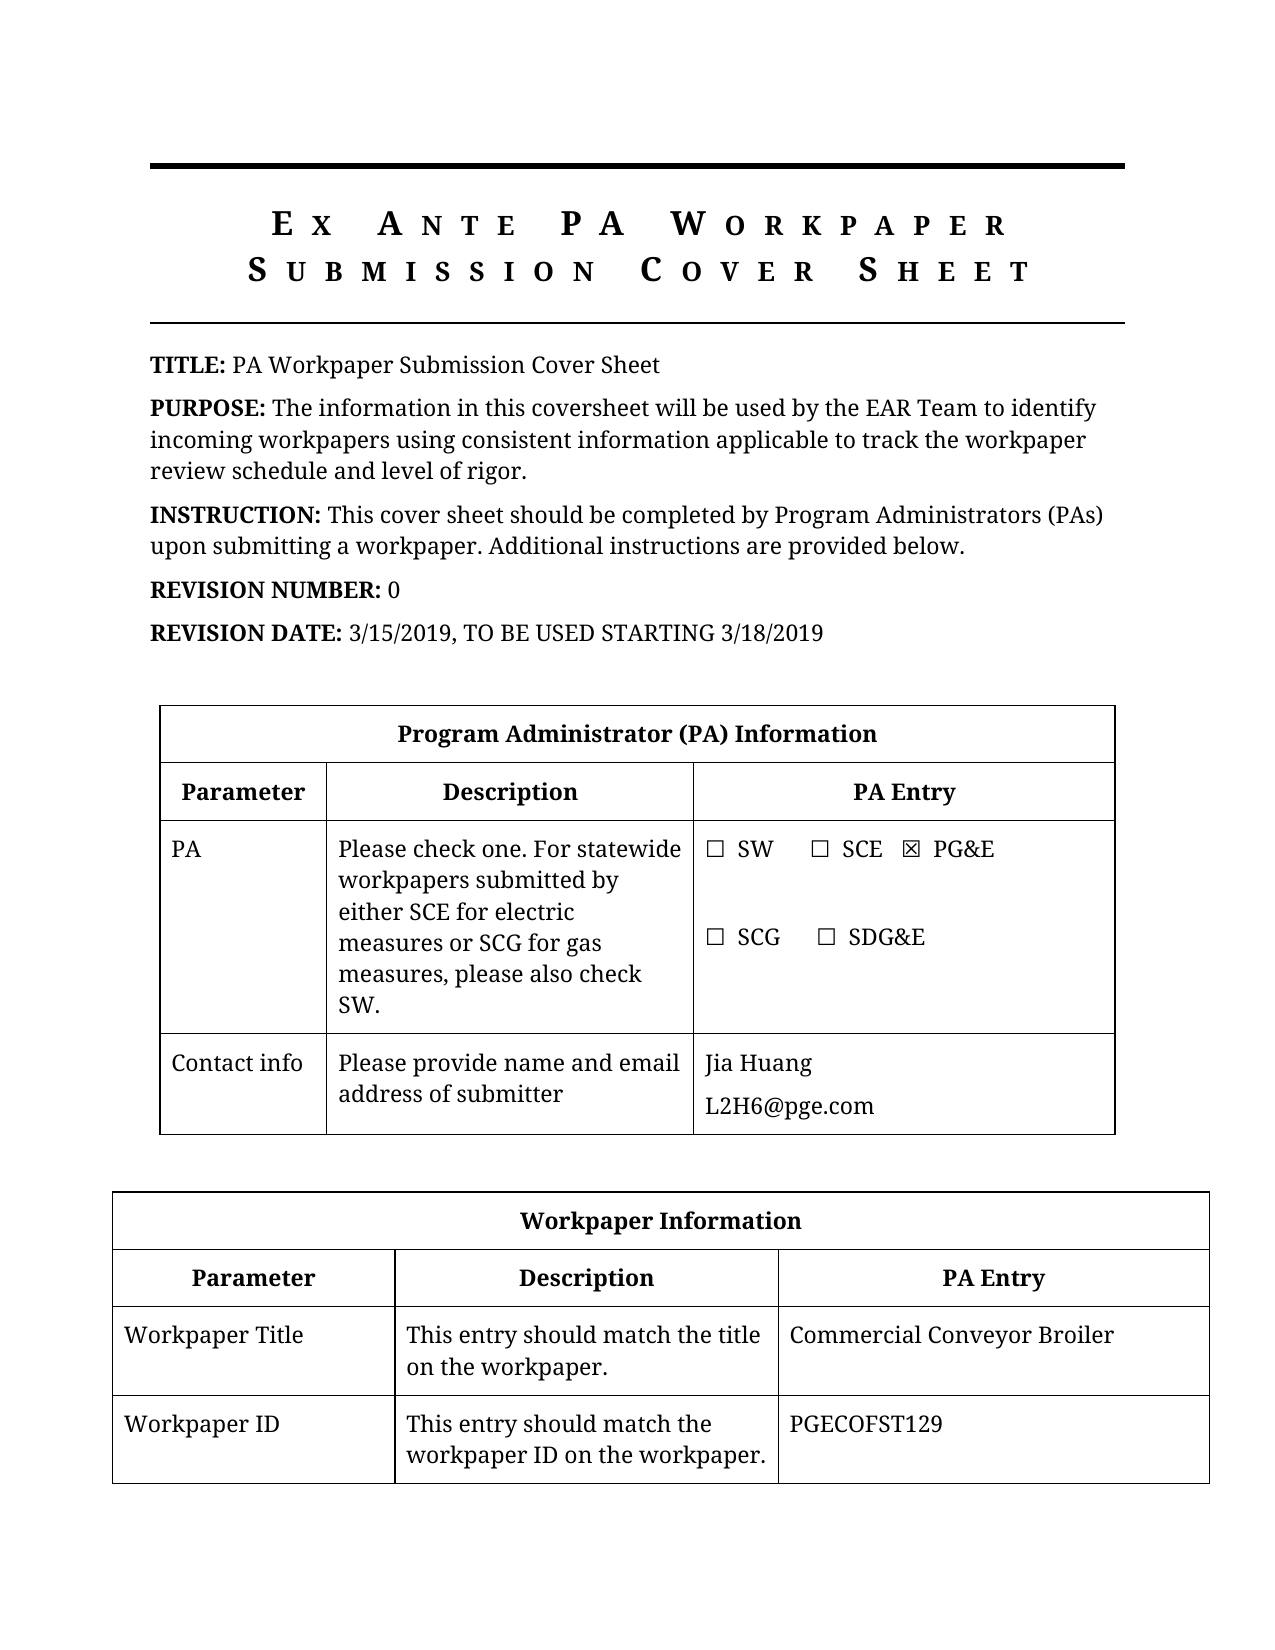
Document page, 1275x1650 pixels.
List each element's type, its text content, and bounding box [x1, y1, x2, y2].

table_cell This entry should match the workpaper ID on the workpaper. [396, 1396, 778, 1483]
table_cell PGECOFST129 [779, 1396, 1209, 1483]
table_cell This entry should match the title on the workpaper. [396, 1307, 778, 1394]
table_cell Description [396, 1250, 778, 1306]
table_cell PA Entry [694, 763, 1114, 819]
table_header Program Administrator (PA) Information [161, 706, 1114, 762]
text Purpose: The information in this coversheet will be used by the EAR Team to identify incoming workpapers using consistent information applicable to track the workpaper review schedule and level of rigor. [150, 392, 1125, 486]
table_cell Please provide name and email address of submitter [327, 1034, 693, 1134]
table_cell Description [327, 763, 693, 819]
text Ex Ante PA Workpaper Submission Cover Sheet [150, 169, 1125, 322]
text INSTRUCTION: This cover sheet should be completed by Program Administrators (PAs) upon submitting a workpaper. Additional instructions are provided below. [150, 499, 1125, 561]
table_cell Please check one. For statewide workpapers submitted by either SCE for electric measures or SCG for gas measures, please also check SW. [327, 821, 693, 1033]
table_cell Contact info [161, 1034, 326, 1134]
text REVISION NUMBER: 0 [150, 574, 1125, 605]
table_cell Commercial Conveyor Broiler [779, 1307, 1209, 1394]
table_cell PA Entry [779, 1250, 1209, 1306]
table_header Workpaper Information [113, 1193, 1209, 1249]
table_cell Workpaper ID [113, 1396, 394, 1483]
table_cell Parameter [161, 763, 326, 819]
table_cell PA [161, 821, 326, 1033]
text Title: PA Workpaper Submission Cover Sheet [150, 349, 1125, 380]
table_cell Parameter [113, 1250, 394, 1306]
table_cell Jia Huang L2H6@pge.com [694, 1034, 1114, 1134]
text REVISION DATE: 3/15/2019, To be used starting 3/18/2019 [150, 617, 1125, 649]
table_cell Workpaper Title [113, 1307, 394, 1394]
table_cell SW SCE PG&E SCG SDG&E [694, 821, 1114, 1033]
